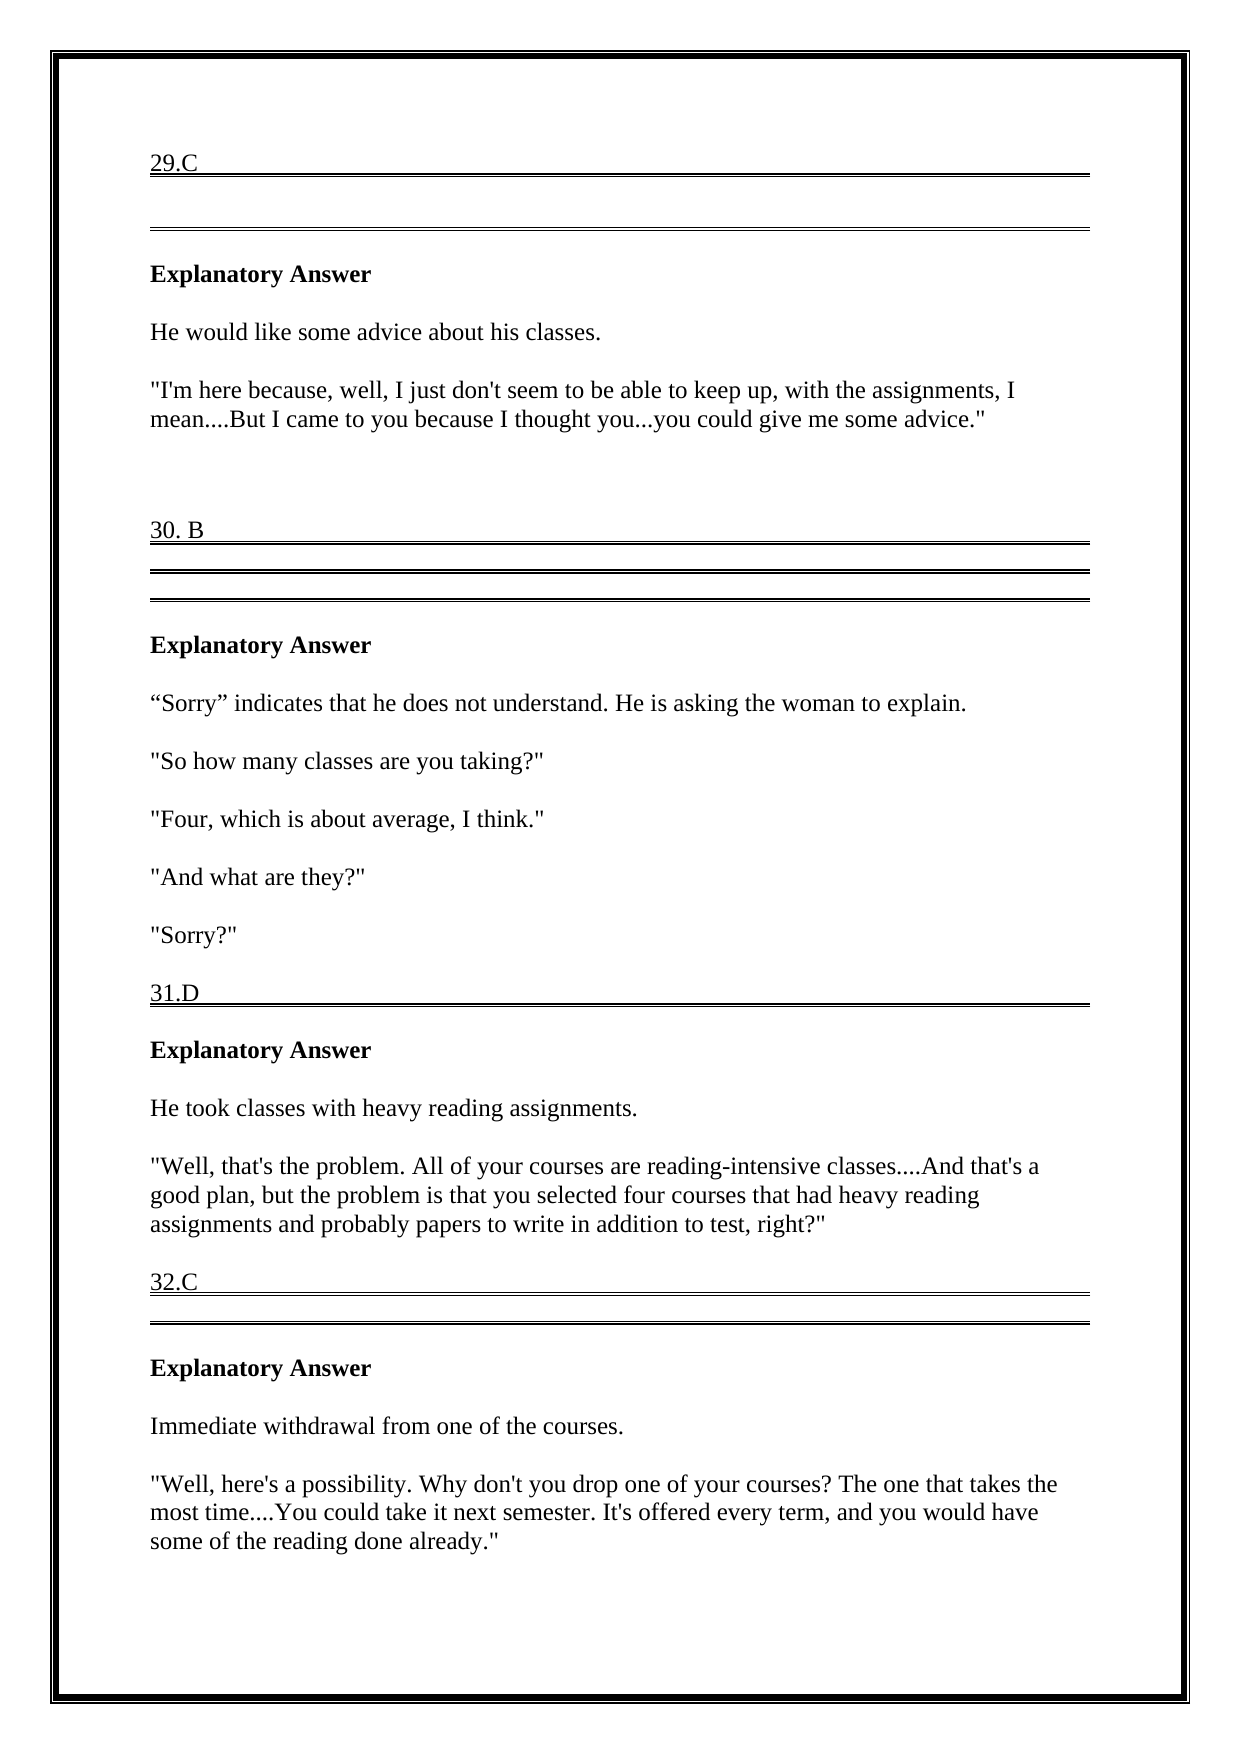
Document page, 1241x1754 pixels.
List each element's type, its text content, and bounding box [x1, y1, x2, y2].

text Explanatory Answer [150, 1353, 1090, 1382]
text "Four, which is about average, I think." [150, 804, 1090, 833]
text "Sorry?" [150, 920, 1090, 949]
text Explanatory Answer [150, 259, 1090, 288]
text 29.C [150, 148, 1090, 173]
text He took classes with heavy reading assignments. [150, 1093, 1090, 1122]
text 32.C [150, 1267, 1090, 1292]
text "Well, that's the problem. All of your courses are reading-intensive classes....And that's a good plan, but the problem is that you selected four courses that had heavy reading assignments and probably papers to write in addition to test, right?" [150, 1151, 1090, 1237]
text "So how many classes are you taking?" [150, 746, 1090, 775]
text "I'm here because, well, I just don't seem to be able to keep up, with the assignments, I mean....But I came to you because I thought you...you could give me some advice." [150, 375, 1090, 432]
text Explanatory Answer [150, 1035, 1090, 1064]
text "And what are they?" [150, 862, 1090, 891]
text 30. B [150, 515, 1090, 541]
text “Sorry” indicates that he does not understand. He is asking the woman to explain. [150, 688, 1090, 717]
text Immediate withdrawal from one of the courses. [150, 1411, 1090, 1439]
text 31.D [150, 978, 1090, 1003]
text Explanatory Answer [150, 630, 1090, 659]
text He would like some advice about his classes. [150, 317, 1090, 346]
text "Well, here's a possibility. Why don't you drop one of your courses? The one that takes the most time....You could take it next semester. It's offered every term, and you would have some of the reading done already." [150, 1469, 1090, 1555]
